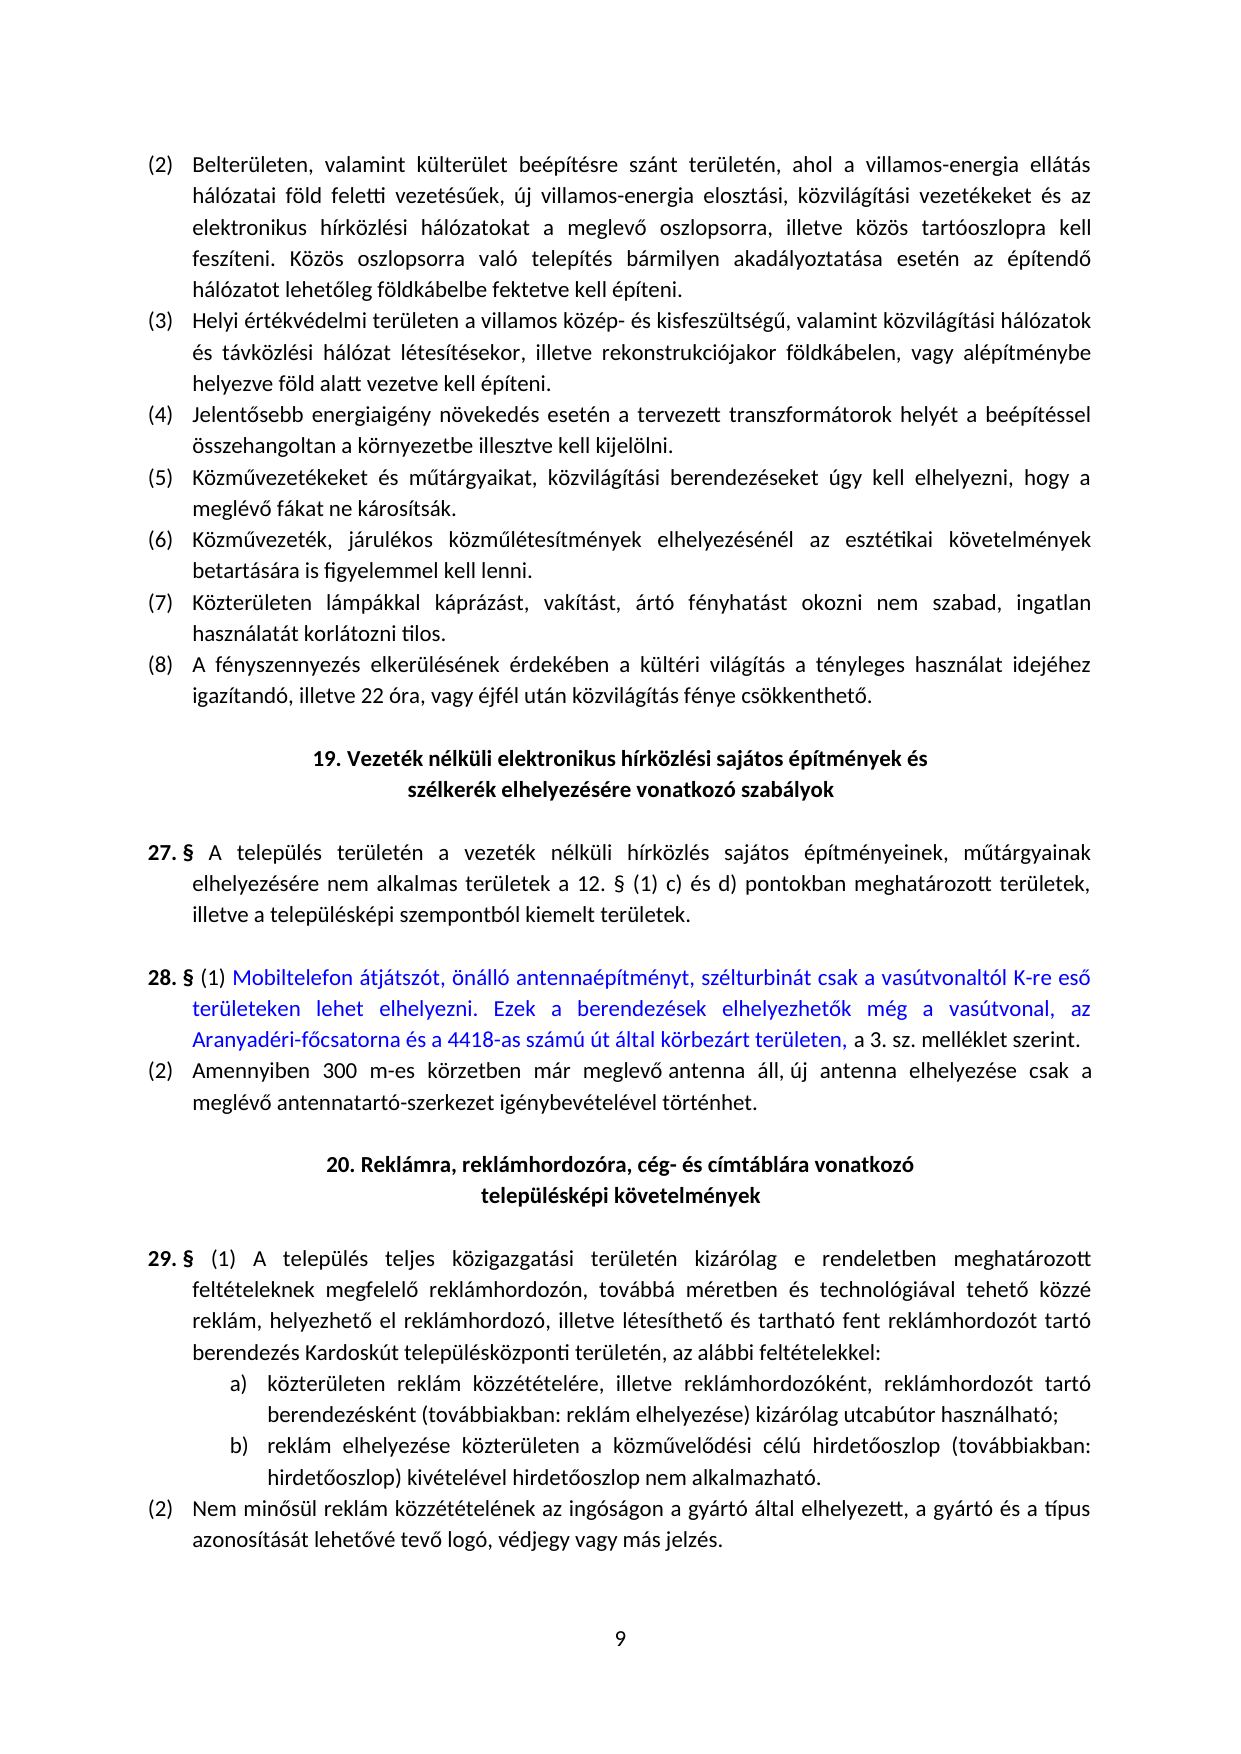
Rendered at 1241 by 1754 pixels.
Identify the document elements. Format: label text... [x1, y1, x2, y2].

list Jelentősebb energiaigény növekedés esetén a tervezett transzformátorok helyét a beépítéssel összehangoltan a környezetbe illesztve kell kijelölni. [148, 398, 1093, 460]
list Közművezeték, járulékos közműlétesítmények elhelyezésénél az esztétikai követelmények betartására is figyelemmel kell lenni. [148, 523, 1093, 585]
list Vezeték nélküli elektronikus hírközlési sajátos építmények és szélkerék elhelyezésére vonatkozó szabályok [266, 741, 974, 804]
list Közművezetékeket és műtárgyaikat, közvilágítási berendezéseket úgy kell elhelyezni, hogy a meglévő fákat ne károsítsák. [148, 460, 1093, 523]
list Helyi értékvédelmi területen a villamos közép- és kisfeszültségű, valamint közvilágítási hálózatok és távközlési hálózat létesítésekor, illetve rekonstrukciójakor földkábelen, vagy alépítménybe helyezve föld alatt vezetve kell építeni. [148, 304, 1093, 398]
list § A település területén a vezeték nélküli hírközlés sajátos építményeinek, műtárgyainak elhelyezésére nem alkalmas területek a 12. § (1) c) és d) pontokban meghatározott területek, illetve a településképi szempontból kiemelt területek. [148, 835, 1093, 929]
list Amennyiben 300 m-es körzetben már meglevő antenna áll, új antenna elhelyezése csak a meglévő antennatartó-szerkezet igénybevételével történhet. [148, 1054, 1093, 1116]
list A fényszennyezés elkerülésének érdekében a kültéri világítás a tényleges használat idejéhez igazítandó, illetve 22 óra, vagy éjfél után közvilágítás fénye csökkenthető. [148, 648, 1093, 710]
list Reklámra, reklámhordozóra, cég- és címtáblára vonatkozó településképi követelmények [266, 1148, 974, 1210]
list Közterületen lámpákkal káprázást, vakítást, ártó fényhatást okozni nem szabad, ingatlan használatát korlátozni tilos. [148, 585, 1093, 648]
list § (1) A település teljes közigazgatási területén kizárólag e rendeletben meghatározott feltételeknek megfelelő reklámhordozón, továbbá méretben és technológiával tehető közzé reklám, helyezhető el reklámhordozó, illetve létesíthető és tartható fent reklámhordozót tartó berendezés Kardoskút településközponti területén, az alábbi feltételekkel: [148, 1241, 1093, 1366]
list Belterületen, valamint külterület beépítésre szánt területén, ahol a villamos-energia ellátás hálózatai föld feletti vezetésűek, új villamos-energia elosztási, közvilágítási vezetékeket és az elektronikus hírközlési hálózatokat a meglevő oszlopsorra, illetve közös tartóoszlopra kell feszíteni. Közös oszlopsorra való telepítés bármilyen akadályoztatása esetén az építendő hálózatot lehetőleg földkábelbe fektetve kell építeni. [148, 148, 1093, 304]
list közterületen reklám közzétételére, illetve reklámhordozóként, reklámhordozót tartó berendezésként (továbbiakban: reklám elhelyezése) kizárólag utcabútor használható; [229, 1366, 1093, 1429]
list § (1) Mobiltelefon átjátszót, önálló antennaépítményt, szélturbinát csak a vasútvonaltól K-re eső területeken lehet elhelyezni. Ezek a berendezések elhelyezhetők még a vasútvonal, az Aranyadéri-főcsatorna és a 4418-as számú út által körbezárt területen, a 3. sz. melléklet szerint. [148, 960, 1093, 1054]
list Nem minősül reklám közzétételének az ingóságon a gyártó által elhelyezett, a gyártó és a típus azonosítását lehetővé tevő logó, védjegy vagy más jelzés. [148, 1491, 1093, 1554]
list reklám elhelyezése közterületen a közművelődési célú hirdetőoszlop (továbbiakban: hirdetőoszlop) kivételével hirdetőoszlop nem alkalmazható. [229, 1429, 1093, 1491]
